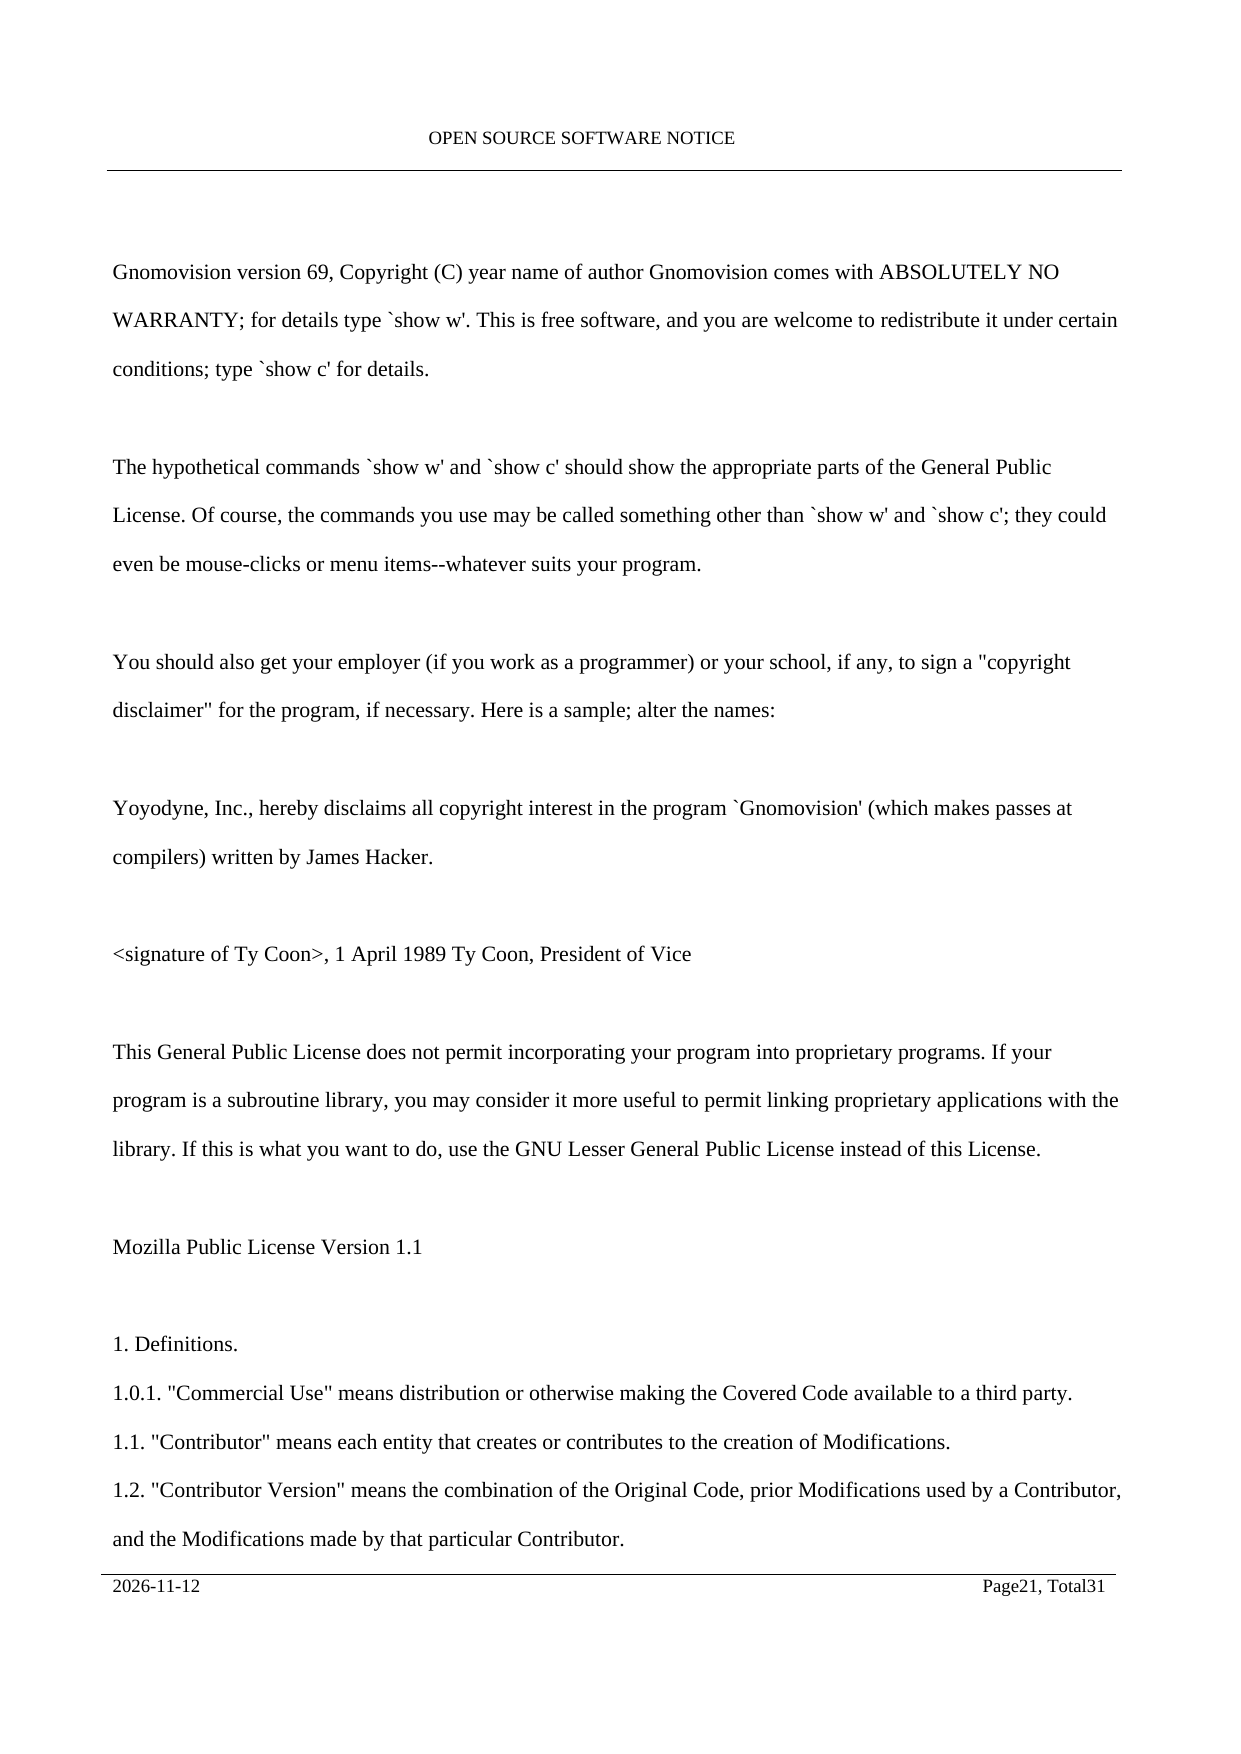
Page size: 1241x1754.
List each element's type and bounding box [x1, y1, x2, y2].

text [112, 206, 1128, 1555]
